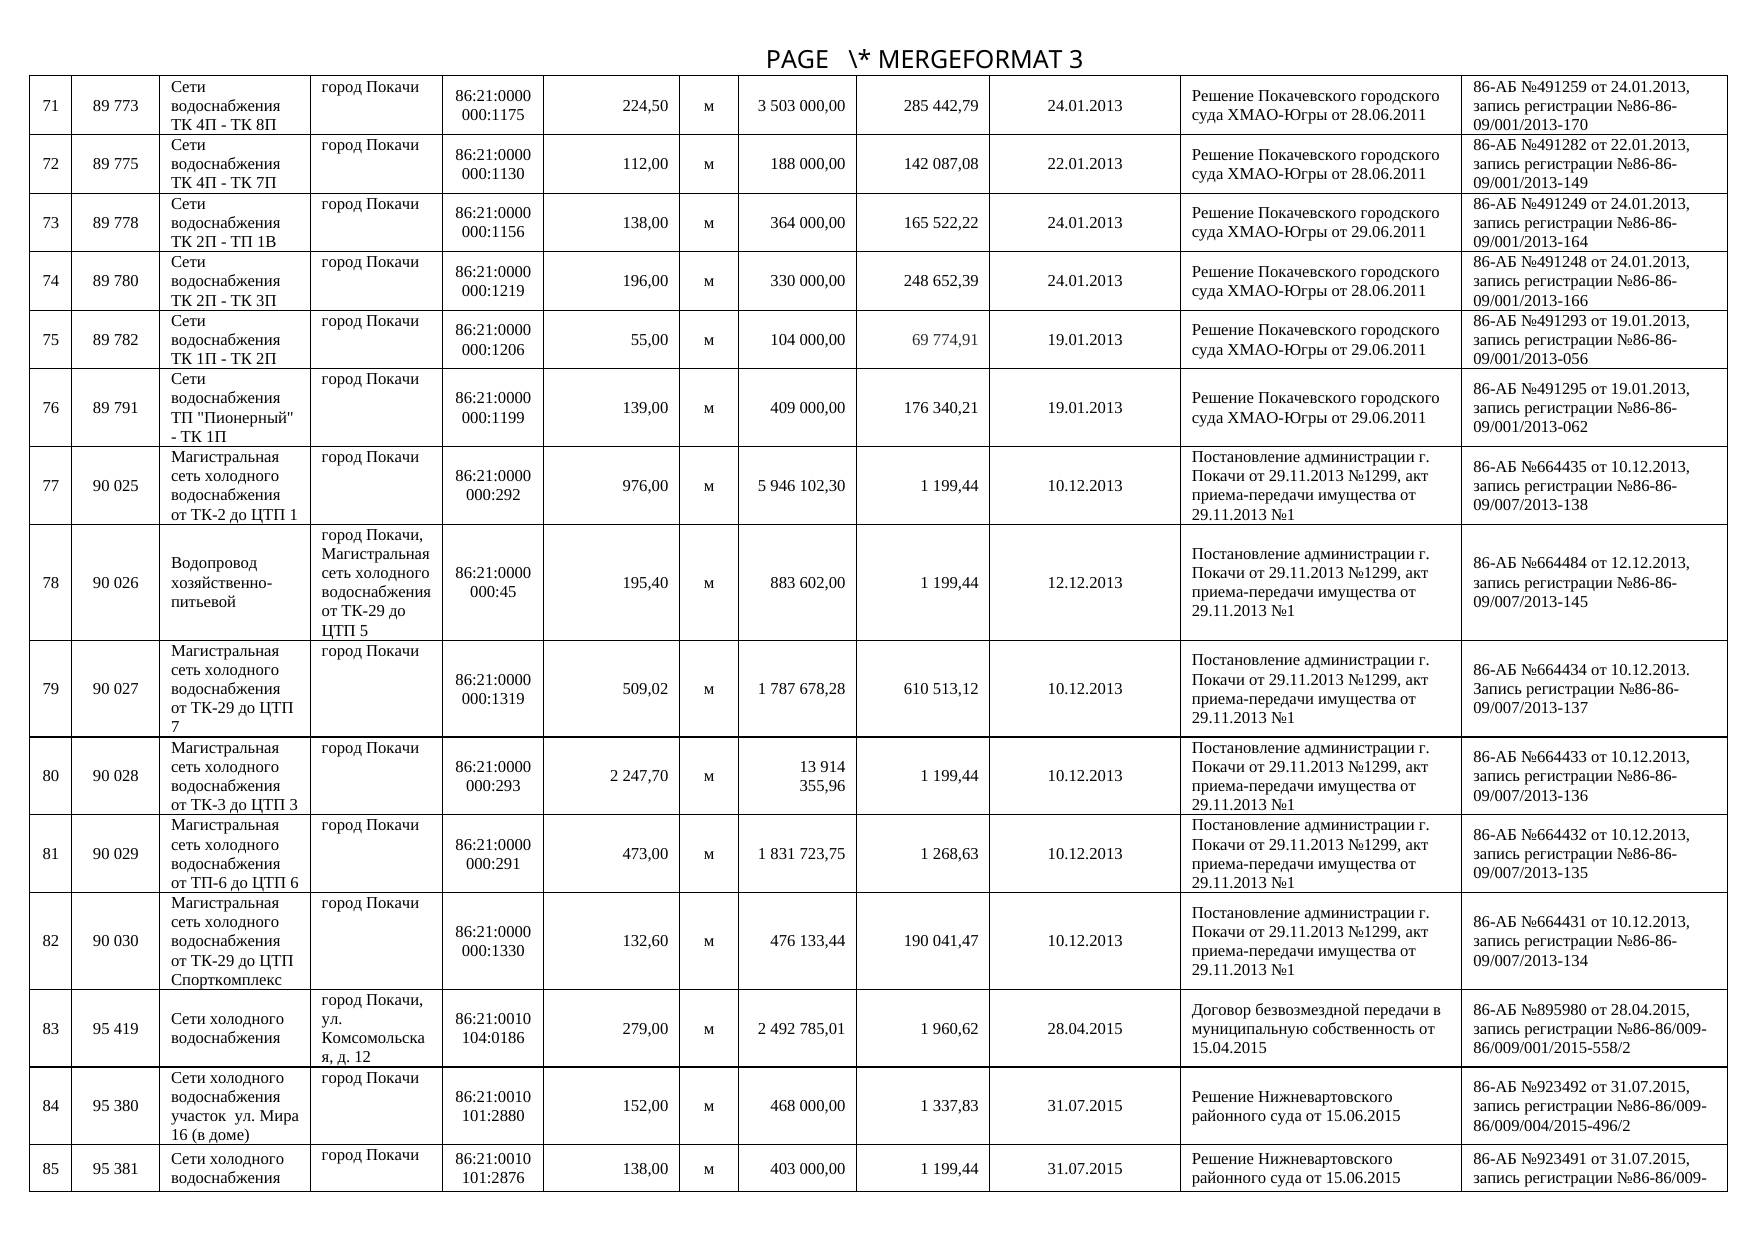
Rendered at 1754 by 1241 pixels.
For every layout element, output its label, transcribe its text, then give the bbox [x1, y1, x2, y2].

table_cell Постановление администрации г. Покачи от 29.11.2013 №1299, акт приема-передачи имущества от 29.11.2013 №1 [1181, 738, 1461, 814]
table_cell город Покачи [311, 738, 442, 814]
table_cell 86:21:0000000:292 [443, 447, 543, 523]
table_cell город Покачи [311, 369, 442, 446]
table_cell 22.01.2013 [990, 135, 1180, 192]
table_cell 195,40 [544, 525, 679, 639]
table_cell 75 [30, 311, 71, 368]
table_cell 190 041,47 [857, 893, 989, 989]
table_cell 90 027 [72, 641, 159, 736]
table_cell 86:21:0000000:1130 [443, 135, 543, 192]
table_cell Сети водоснабжения ТК 1П - ТК 2П [160, 311, 310, 368]
table_cell 86-АБ №664435 от 10.12.2013, запись регистрации №86-86-09/007/2013-138 [1462, 447, 1727, 523]
table_cell м [680, 641, 738, 736]
table_cell 89 782 [72, 311, 159, 368]
table_cell 1 960,62 [857, 990, 989, 1066]
table_cell 89 778 [72, 194, 159, 251]
table_cell 176 340,21 [857, 369, 989, 446]
table_cell 81 [30, 815, 71, 892]
table_cell 89 775 [72, 135, 159, 192]
table_cell 139,00 [544, 369, 679, 446]
table_cell 82 [30, 893, 71, 989]
table_cell 86:21:0000000:1199 [443, 369, 543, 446]
table_cell 5 946 102,30 [739, 447, 856, 523]
table_cell 976,00 [544, 447, 679, 523]
table_cell 1 831 723,75 [739, 815, 856, 892]
table_cell 403 000,00 [739, 1145, 856, 1191]
table_cell 142 087,08 [857, 135, 989, 192]
table_cell 24.01.2013 [990, 76, 1180, 134]
table_cell 86-АБ №664434 от 10.12.2013. Запись регистрации №86-86-09/007/2013-137 [1462, 641, 1727, 736]
table_cell м [680, 815, 738, 892]
table_cell 883 602,00 [739, 525, 856, 639]
table_cell 86-АБ №491248 от 24.01.2013, запись регистрации №86-86-09/001/2013-166 [1462, 252, 1727, 309]
table_cell м [680, 194, 738, 251]
table_cell 86:21:0010101:2876 [443, 1145, 543, 1191]
table_cell 112,00 [544, 135, 679, 192]
table_cell 95 381 [72, 1145, 159, 1191]
table_cell 409 000,00 [739, 369, 856, 446]
table_cell город Покачи [311, 252, 442, 309]
table_cell 473,00 [544, 815, 679, 892]
table_cell 1 199,44 [857, 738, 989, 814]
table_cell 86-АБ №664433 от 10.12.2013, запись регистрации №86-86-09/007/2013-136 [1462, 738, 1727, 814]
table_cell 86-АБ №491249 от 24.01.2013, запись регистрации №86-86-09/001/2013-164 [1462, 194, 1727, 251]
table_cell 152,00 [544, 1068, 679, 1144]
table_cell 610 513,12 [857, 641, 989, 736]
table_cell 104 000,00 [739, 311, 856, 368]
table_cell м [680, 369, 738, 446]
table_cell Сети водоснабжения ТК 4П - ТК 7П [160, 135, 310, 192]
table_cell 248 652,39 [857, 252, 989, 309]
table_cell 86:21:0000000:1175 [443, 76, 543, 134]
table_cell Решение Покачевского городского суда ХМАО-Югры от 29.06.2011 [1181, 194, 1461, 251]
table_cell м [680, 135, 738, 192]
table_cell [1181, 1145, 1461, 1191]
table_cell 24.01.2013 [990, 252, 1180, 309]
table_cell город Покачи, ул. Комсомольская, д. 12 [311, 990, 442, 1066]
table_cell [1181, 1068, 1461, 1144]
table_cell город Покачи [311, 194, 442, 251]
table_cell м [680, 1145, 738, 1191]
table_cell 330 000,00 [739, 252, 856, 309]
table_cell 196,00 [544, 252, 679, 309]
table_cell 1 199,44 [857, 447, 989, 523]
table_cell 86:21:0000000:1206 [443, 311, 543, 368]
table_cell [160, 1145, 310, 1191]
table_cell 132,60 [544, 893, 679, 989]
table_cell 285 442,79 [857, 76, 989, 134]
table_cell Сети водоснабжения ТК 2П - ТК 3П [160, 252, 310, 309]
table_cell 138,00 [544, 1145, 679, 1191]
table_cell м [680, 893, 738, 989]
table_cell 90 030 [72, 893, 159, 989]
table_cell 1 199,44 [857, 1145, 989, 1191]
table_cell Магистральная сеть холодного водоснабжения от ТК-29 до ЦТП Спорткомплекс [160, 893, 310, 989]
table_cell 188 000,00 [739, 135, 856, 192]
table_cell 10.12.2013 [990, 641, 1180, 736]
table_cell 89 791 [72, 369, 159, 446]
table_cell 10.12.2013 [990, 447, 1180, 523]
table_cell 10.12.2013 [990, 893, 1180, 989]
table_cell 1 337,83 [857, 1068, 989, 1144]
table_cell 3 503 000,00 [739, 76, 856, 134]
table_cell 90 029 [72, 815, 159, 892]
table_cell Решение Покачевского городского суда ХМАО-Югры от 29.06.2011 [1181, 311, 1461, 368]
table_cell Договор безвозмездной передачи в муниципальную собственность от 15.04.2015 [1181, 990, 1461, 1066]
table_cell 86-АБ №664431 от 10.12.2013, запись регистрации №86-86-09/007/2013-134 [1462, 893, 1727, 989]
table_cell 476 133,44 [739, 893, 856, 989]
table_cell м [680, 252, 738, 309]
table_cell 138,00 [544, 194, 679, 251]
table_cell 85 [30, 1145, 71, 1191]
table_cell 83 [30, 990, 71, 1066]
table_cell город Покачи [311, 641, 442, 736]
table_cell 80 [30, 738, 71, 814]
table_cell 72 [30, 135, 71, 192]
table_cell 2 492 785,01 [739, 990, 856, 1066]
table_cell 1 199,44 [857, 525, 989, 639]
table_cell 86-АБ №664484 от 12.12.2013, запись регистрации №86-86-09/007/2013-145 [1462, 525, 1727, 639]
table_cell 79 [30, 641, 71, 736]
table_cell 165 522,22 [857, 194, 989, 251]
table_cell Решение Покачевского городского суда ХМАО-Югры от 28.06.2011 [1181, 252, 1461, 309]
table_cell 24.01.2013 [990, 194, 1180, 251]
table_cell м [680, 447, 738, 523]
table_cell Сети холодного водоснабжения [160, 990, 310, 1066]
table_cell Магистральная сеть холодного водоснабжения от ТП-6 до ЦТП 6 [160, 815, 310, 892]
table_cell Постановление администрации г. Покачи от 29.11.2013 №1299, акт приема-передачи имущества от 29.11.2013 №1 [1181, 641, 1461, 736]
table_cell 86-АБ №491259 от 24.01.2013, запись регистрации №86-86-09/001/2013-170 [1462, 76, 1727, 134]
table_cell Сети водоснабжения ТК 2П - ТП 1В [160, 194, 310, 251]
table_cell 89 780 [72, 252, 159, 309]
table_cell Магистральная сеть холодного водоснабжения от ТК-2 до ЦТП 1 [160, 447, 310, 523]
table_cell 86-АБ №923492 от 31.07.2015, запись регистрации №86-86/009-86/009/004/2015-496/2 [1462, 1068, 1727, 1144]
table_cell 1 787 678,28 [739, 641, 856, 736]
table_cell 90 028 [72, 738, 159, 814]
table_cell город Покачи [311, 76, 442, 134]
table_cell 10.12.2013 [990, 738, 1180, 814]
table_cell город Покачи [311, 893, 442, 989]
table_cell Решение Покачевского городского суда ХМАО-Югры от 29.06.2011 [1181, 369, 1461, 446]
table_cell 28.04.2015 [990, 990, 1180, 1066]
table_cell 86:21:0000000:291 [443, 815, 543, 892]
table_cell 95 380 [72, 1068, 159, 1144]
table_cell 77 [30, 447, 71, 523]
table_cell 86-АБ №491295 от 19.01.2013, запись регистрации №86-86-09/001/2013-062 [1462, 369, 1727, 446]
table_cell 90 026 [72, 525, 159, 639]
table_cell город Покачи [311, 1068, 442, 1144]
table_cell 2 247,70 [544, 738, 679, 814]
table_cell Решение Покачевского городского суда ХМАО-Югры от 28.06.2011 [1181, 135, 1461, 192]
table_cell 73 [30, 194, 71, 251]
table_cell 84 [30, 1068, 71, 1144]
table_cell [1462, 1145, 1727, 1191]
table_cell 86-АБ №491293 от 19.01.2013, запись регистрации №86-86-09/001/2013-056 [1462, 311, 1727, 368]
table_cell Постановление администрации г. Покачи от 29.11.2013 №1299, акт приема-передачи имущества от 29.11.2013 №1 [1181, 525, 1461, 639]
table_cell 279,00 [544, 990, 679, 1066]
table_cell 86:21:0010101:2880 [443, 1068, 543, 1144]
table_cell м [680, 990, 738, 1066]
table_cell Сети водоснабжения ТК 4П - ТК 8П [160, 76, 310, 134]
table_cell 86:21:0010104:0186 [443, 990, 543, 1066]
table_cell 86:21:0000000:293 [443, 738, 543, 814]
table_cell 12.12.2013 [990, 525, 1180, 639]
table_cell 55,00 [544, 311, 679, 368]
table_cell Водопровод хозяйственно-питьевой [160, 525, 310, 639]
table_cell м [680, 76, 738, 134]
table_cell 86-АБ №664432 от 10.12.2013, запись регистрации №86-86-09/007/2013-135 [1462, 815, 1727, 892]
table_cell 86:21:0000000:45 [443, 525, 543, 639]
table_cell город Покачи [311, 135, 442, 192]
table_cell Сети холодного водоснабжения участок ул. Мира 16 (в доме) [160, 1068, 310, 1144]
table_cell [1181, 76, 1461, 134]
table_cell 86-АБ №491282 от 22.01.2013, запись регистрации №86-86-09/001/2013-149 [1462, 135, 1727, 192]
table_cell 86:21:0000000:1330 [443, 893, 543, 989]
table_cell 468 000,00 [739, 1068, 856, 1144]
table_cell м [680, 738, 738, 814]
table_cell город Покачи [311, 311, 442, 368]
table_cell город Покачи [311, 447, 442, 523]
table_cell 19.01.2013 [990, 369, 1180, 446]
table_cell Постановление администрации г. Покачи от 29.11.2013 №1299, акт приема-передачи имущества от 29.11.2013 №1 [1181, 447, 1461, 523]
table_cell Постановление администрации г. Покачи от 29.11.2013 №1299, акт приема-передачи имущества от 29.11.2013 №1 [1181, 893, 1461, 989]
table_cell 10.12.2013 [990, 815, 1180, 892]
table_cell Постановление администрации г. Покачи от 29.11.2013 №1299, акт приема-передачи имущества от 29.11.2013 №1 [1181, 815, 1461, 892]
table_cell 89 773 [72, 76, 159, 134]
table_cell 86:21:0000000:1319 [443, 641, 543, 736]
table_cell 31.07.2015 [990, 1145, 1180, 1191]
table_cell 78 [30, 525, 71, 639]
table_cell Сети водоснабжения ТП "Пионерный" - ТК 1П [160, 369, 310, 446]
table_cell 364 000,00 [739, 194, 856, 251]
table_cell Магистральная сеть холодного водоснабжения от ТК-29 до ЦТП 7 [160, 641, 310, 736]
table_cell 86:21:0000000:1219 [443, 252, 543, 309]
table_cell 13 914 355,96 [739, 738, 856, 814]
table_cell м [680, 1068, 738, 1144]
table_cell 509,02 [544, 641, 679, 736]
table_cell город Покачи [311, 815, 442, 892]
table_cell 86:21:0000000:1156 [443, 194, 543, 251]
table_cell м [680, 525, 738, 639]
table_cell 31.07.2015 [990, 1068, 1180, 1144]
table_cell 1 268,63 [857, 815, 989, 892]
table_cell 90 025 [72, 447, 159, 523]
table_cell 74 [30, 252, 71, 309]
table_cell 76 [30, 369, 71, 446]
table_cell 19.01.2013 [990, 311, 1180, 368]
table_cell 69 774,91 [857, 311, 989, 368]
table_cell город Покачи [311, 1145, 442, 1191]
table_cell 95 419 [72, 990, 159, 1066]
table_cell 71 [30, 76, 71, 134]
table_cell 86-АБ №895980 от 28.04.2015, запись регистрации №86-86/009-86/009/001/2015-558/2 [1462, 990, 1727, 1066]
table_cell Магистральная сеть холодного водоснабжения от ТК-3 до ЦТП 3 [160, 738, 310, 814]
table_cell 224,50 [544, 76, 679, 134]
table_cell м [680, 311, 738, 368]
table_cell город Покачи, Магистральная сеть холодного водоснабжения от ТК-29 до ЦТП 5 [311, 525, 442, 639]
